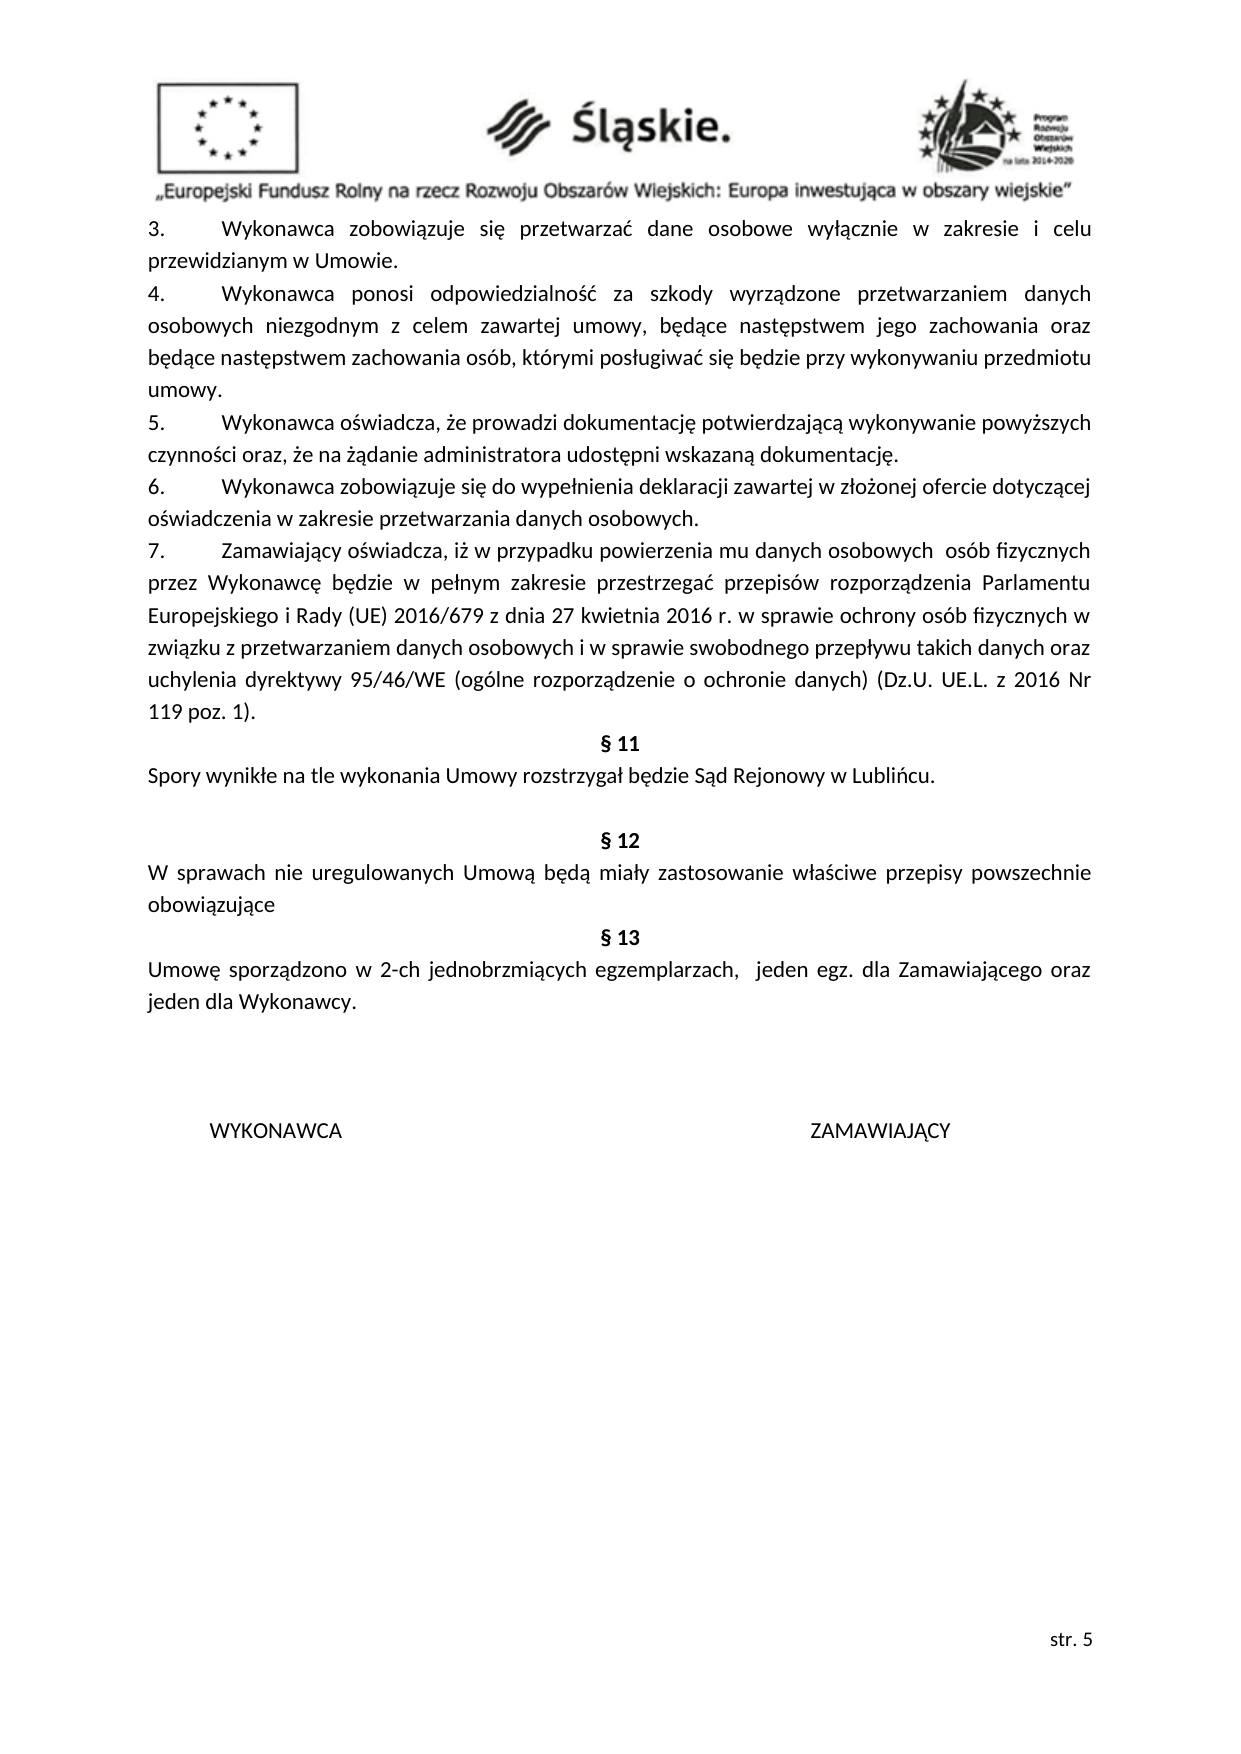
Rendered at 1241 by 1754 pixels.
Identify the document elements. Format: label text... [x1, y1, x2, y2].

text 5. Wykonawca oświadcza, że prowadzi dokumentację potwierdzającą wykonywanie powyższych czynności oraz, że na żądanie administratora udostępni wskazaną dokumentację. [148, 408, 1093, 468]
picture [147, 73, 1093, 215]
text Umowę sporządzono w 2-ch jednobrzmiących egzemplarzach, jeden egz. dla Zamawiającego oraz jeden dla Wykonawcy. [148, 955, 1093, 1015]
text 7. Zamawiający oświadcza, iż w przypadku powierzenia mu danych osobowych osób fizycznych przez Wykonawcę będzie w pełnym zakresie przestrzegać przepisów rozporządzenia Parlamentu Europejskiego i Rady (UE) 2016/679 z dnia 27 kwietnia 2016 r. w sprawie ochrony osób fizycznych w związku z przetwarzaniem danych osobowych i w sprawie swobodnego przepływu takich danych oraz uchylenia dyrektywy 95/46/WE (ogólne rozporządzenie o ochronie danych) (Dz.U. UE.L. z 2016 Nr 119 poz. 1). [148, 536, 1093, 725]
text Spory wynikłe na tle wykonania Umowy rozstrzygał będzie Sąd Rejonowy w Lublińcu. [148, 762, 1093, 790]
text § 12 [148, 826, 1093, 854]
text 3. Wykonawca zobowiązuje się przetwarzać dane osobowe wyłącznie w zakresie i celu przewidzianym w Umowie. [148, 214, 1093, 275]
text § 11 [148, 729, 1093, 757]
text § 13 [148, 923, 1093, 951]
text W sprawach nie uregulowanych Umową będą miały zastosowanie właściwe przepisy powszechnie obowiązujące [148, 858, 1093, 918]
text 6. Wykonawca zobowiązuje się do wypełnienia deklaracji zawartej w złożonej ofercie dotyczącej oświadczenia w zakresie przetwarzania danych osobowych. [148, 472, 1093, 532]
text WYKONAWCA ZAMAWIAJĄCY [148, 1116, 1093, 1144]
text 4. Wykonawca ponosi odpowiedzialność za szkody wyrządzone przetwarzaniem danych osobowych niezgodnym z celem zawartej umowy, będące następstwem jego zachowania oraz będące następstwem zachowania osób, którymi posługiwać się będzie przy wykonywaniu przedmiotu umowy. [148, 279, 1093, 403]
